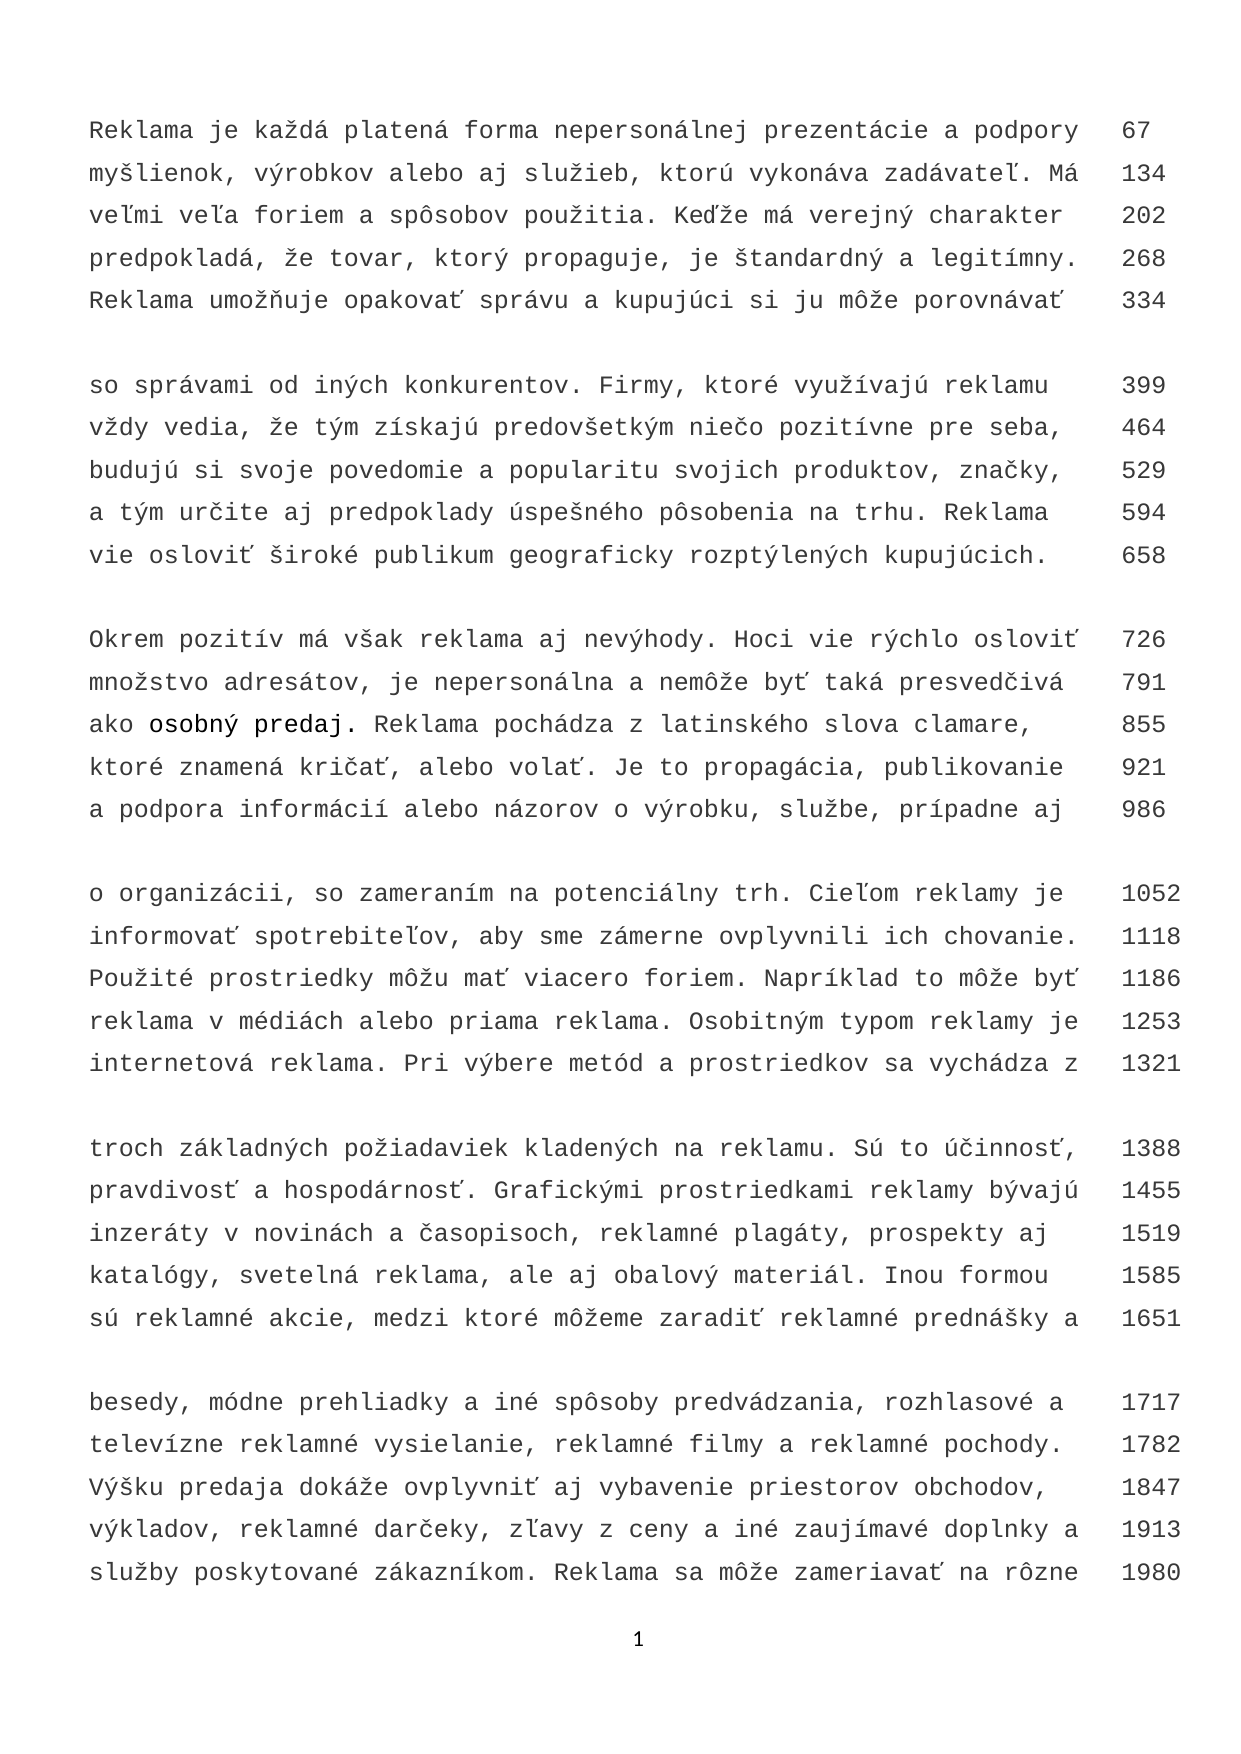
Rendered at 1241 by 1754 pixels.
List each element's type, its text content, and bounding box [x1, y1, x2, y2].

text troch základných požiadaviek kladených na reklamu. Sú to účinnosť, 1388 pravdivosť a hospodárnosť. Grafickými prostriedkami reklamy bývajú 1455 inzeráty v novinách a časopisoch, reklamné plagáty, prospekty aj 1519 katalógy, svetelná reklama, ale aj obalový materiál. Inou formou 1585 sú reklamné akcie, medzi ktoré môžeme zaradiť reklamné prednášky a 1651 [89, 1135, 1181, 1376]
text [89, 1389, 1181, 1588]
text Reklama je každá platená forma nepersonálnej prezentácie a podpory 67 myšlienok, výrobkov alebo aj služieb, ktorú vykonáva zadávateľ. Má 134 veľmi veľa foriem a spôsobov použitia. Keďže má verejný charakter 202 predpokladá, že tovar, ktorý propaguje, je štandardný a legitímny. 268 Reklama umožňuje opakovať správu a kupujúci si ju môže porovnávať 334 [89, 118, 1181, 358]
text o organizácii, so zameraním na potenciálny trh. Cieľom reklamy je 1052 informovať spotrebiteľov, aby sme zámerne ovplyvnili ich chovanie. 1118 Použité prostriedky môžu mať viacero foriem. Napríklad to môže byť 1186 reklama v médiách alebo priama reklama. Osobitným typom reklamy je 1253 internetová reklama. Pri výbere metód a prostriedkov sa vychádza z 1321 [89, 881, 1181, 1121]
text so správami od iných konkurentov. Firmy, ktoré využívajú reklamu 399 vždy vedia, že tým získajú predovšetkým niečo pozitívne pre seba, 464 budujú si svoje povedomie a popularitu svojich produktov, značky, 529 a tým určite aj predpoklady úspešného pôsobenia na trhu. Reklama 594 vie osloviť široké publikum geograficky rozptýlených kupujúcich. 658 [89, 372, 1181, 613]
text Okrem pozitív má však reklama aj nevýhody. Hoci vie rýchlo osloviť 726 množstvo adresátov, je nepersonálna a nemôže byť taká presvedčivá 791 ako osobný predaj. Reklama pochádza z latinského slova clamare, 855 ktoré znamená kričať, alebo volať. Je to propagácia, publikovanie 921 a podpora informácií alebo názorov o výrobku, službe, prípadne aj 986 [89, 627, 1181, 867]
